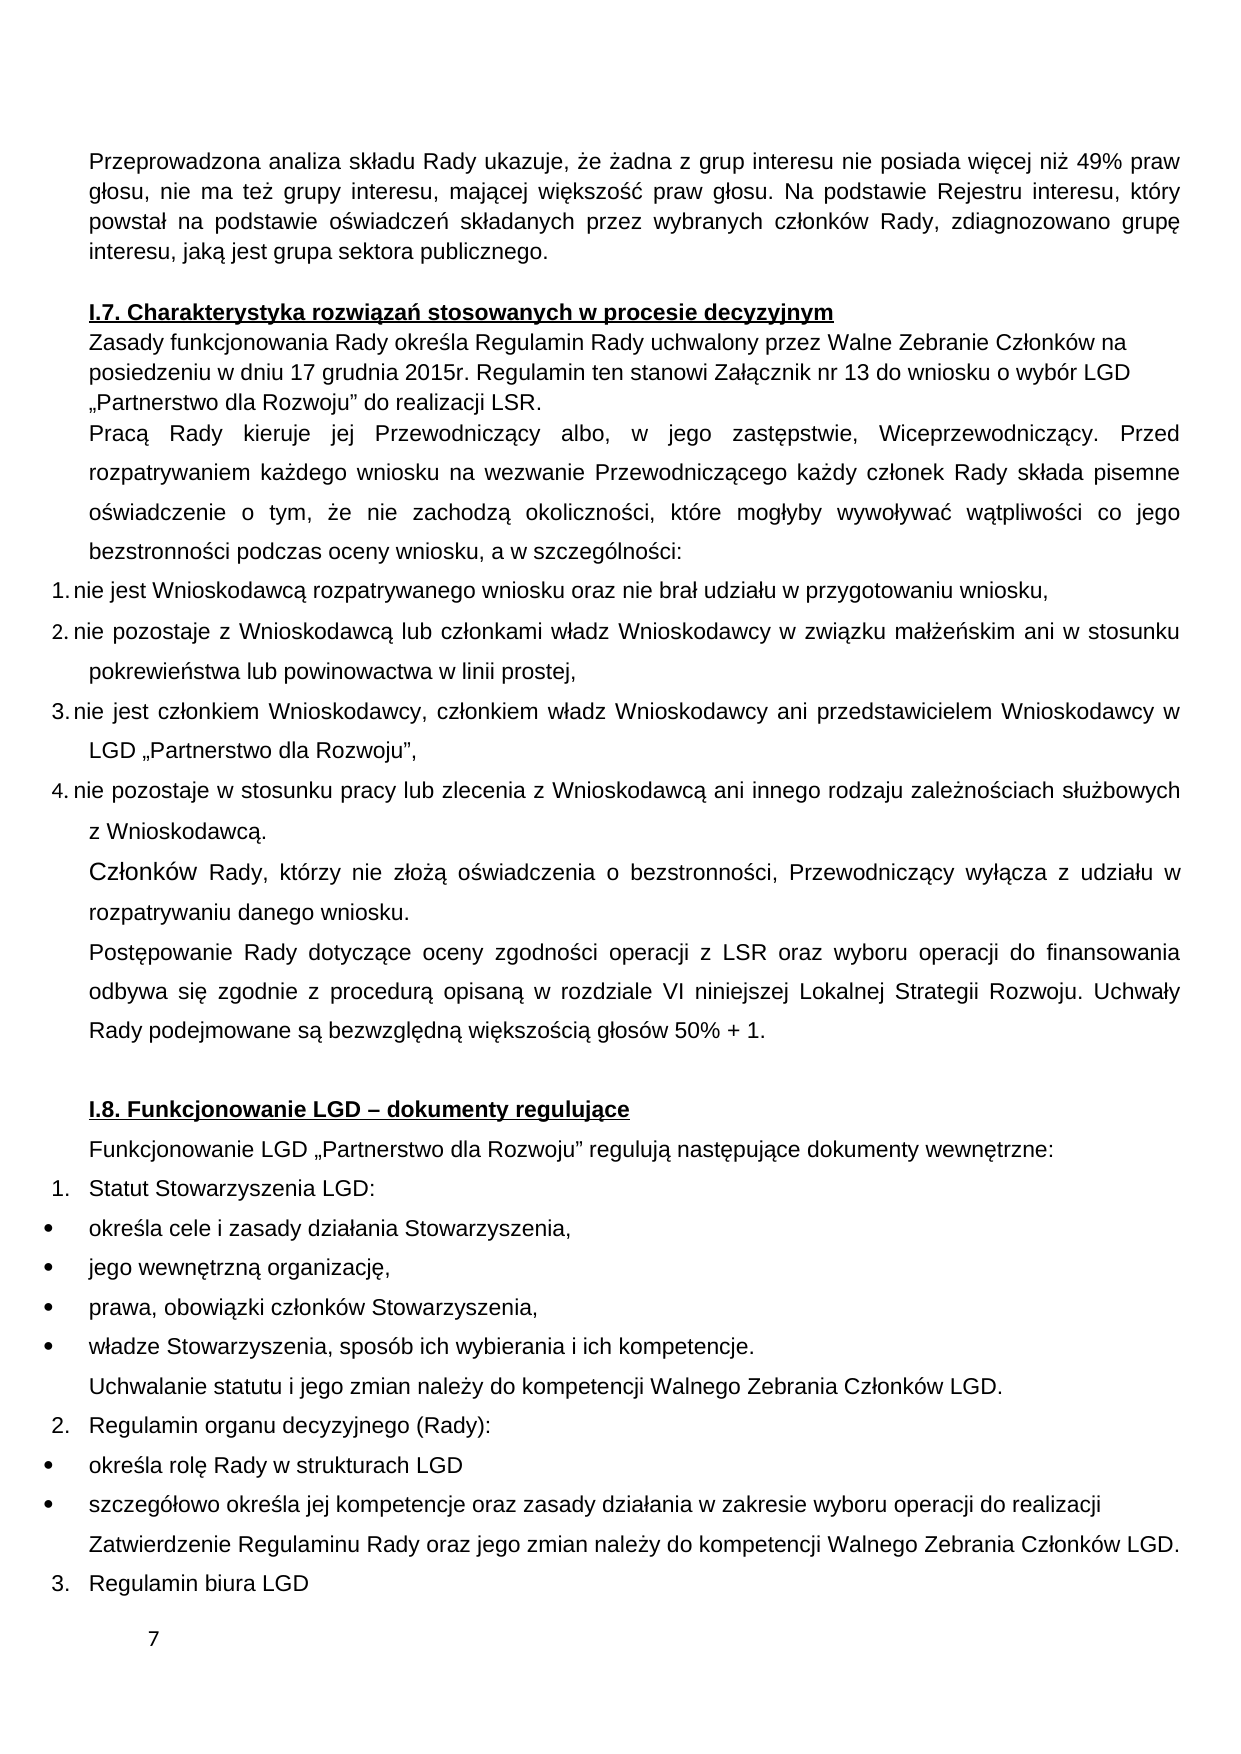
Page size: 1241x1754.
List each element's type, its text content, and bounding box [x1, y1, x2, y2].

text I.7. Charakterystyka rozwiązań stosowanych w procesie decyzyjnym [89, 299, 1181, 325]
text Zasady funkcjonowania Rady określa Regulamin Rady uchwalony przez Walne Zebranie Członków na posiedzeniu w dniu 17 grudnia 2015r. Regulamin ten stanowi Załącznik nr 13 do wniosku o wybór LGD „Partnerstwo dla Rozwoju” do realizacji LSR. [89, 329, 1181, 416]
list określa rolę Rady w strukturach LGD [44, 1452, 1181, 1478]
list prawa, obowiązki członków Stowarzyszenia, [44, 1294, 1181, 1320]
list nie pozostaje w stosunku pracy lub zlecenia z Wnioskodawcą ani innego rodzaju zależnościach służbowych z Wnioskodawcą. [51, 777, 1181, 844]
text Zatwierdzenie Regulaminu Rady oraz jego zmian należy do kompetencji Walnego Zebrania Członków LGD. [89, 1531, 1181, 1557]
text Funkcjonowanie LGD „Partnerstwo dla Rozwoju” regulują następujące dokumenty wewnętrzne: [89, 1136, 1181, 1162]
text Pracą Rady kieruje jej Przewodniczący albo, w jego zastępstwie, Wiceprzewodniczący. Przed rozpatrywaniem każdego wniosku na wezwanie Przewodniczącego każdy członek Rady składa pisemne oświadczenie o tym, że nie zachodzą okoliczności, które mogłyby wywoływać wątpliwości co jego bezstronności podczas oceny wniosku, a w szczególności: [89, 419, 1181, 564]
text I.8. Funkcjonowanie LGD – dokumenty regulujące [89, 1096, 1181, 1123]
text Postępowanie Rady dotyczące oceny zgodności operacji z LSR oraz wyboru operacji do finansowania odbywa się zgodnie z procedurą opisaną w rozdziale VI niniejszej Lokalnej Strategii Rozwoju. Uchwały Rady podejmowane są bezwzględną większością głosów 50% + 1. [89, 938, 1181, 1044]
list nie pozostaje z Wnioskodawcą lub członkami władz Wnioskodawcy w związku małżeńskim ani w stosunku pokrewieństwa lub powinowactwa w linii prostej, [51, 617, 1181, 684]
list jego wewnętrzną organizację, [44, 1254, 1181, 1281]
list Regulamin organu decyzyjnego (Rady): [51, 1412, 1181, 1439]
text Członków Rady, którzy nie złożą oświadczenia o bezstronności, Przewodniczący wyłącza z udziału w rozpatrywaniu danego wniosku. [89, 857, 1181, 925]
list określa cele i zasady działania Stowarzyszenia, [44, 1215, 1181, 1241]
text Uchwalanie statutu i jego zmian należy do kompetencji Walnego Zebrania Członków LGD. [89, 1373, 1181, 1399]
list Regulamin biura LGD [51, 1570, 1211, 1597]
list szczegółowo określa jej kompetencje oraz zasady działania w zakresie wyboru operacji do realizacji [44, 1491, 1181, 1518]
list nie jest Wnioskodawcą rozpatrywanego wniosku oraz nie brał udziału w przygotowaniu wniosku, [51, 577, 1181, 604]
list władze Stowarzyszenia, sposób ich wybierania i ich kompetencje. [44, 1333, 1181, 1360]
list nie jest członkiem Wnioskodawcy, członkiem władz Wnioskodawcy ani przedstawicielem Wnioskodawcy w LGD „Partnerstwo dla Rozwoju”, [51, 698, 1181, 763]
text Przeprowadzona analiza składu Rady ukazuje, że żadna z grup interesu nie posiada więcej niż 49% praw głosu, nie ma też grupy interesu, mającej większość praw głosu. Na podstawie Rejestru interesu, który powstał na podstawie oświadczeń składanych przez wybranych członków Rady, zdiagnozowano grupę interesu, jaką jest grupa sektora publicznego. [89, 148, 1181, 265]
list Statut Stowarzyszenia LGD: [51, 1175, 1181, 1202]
